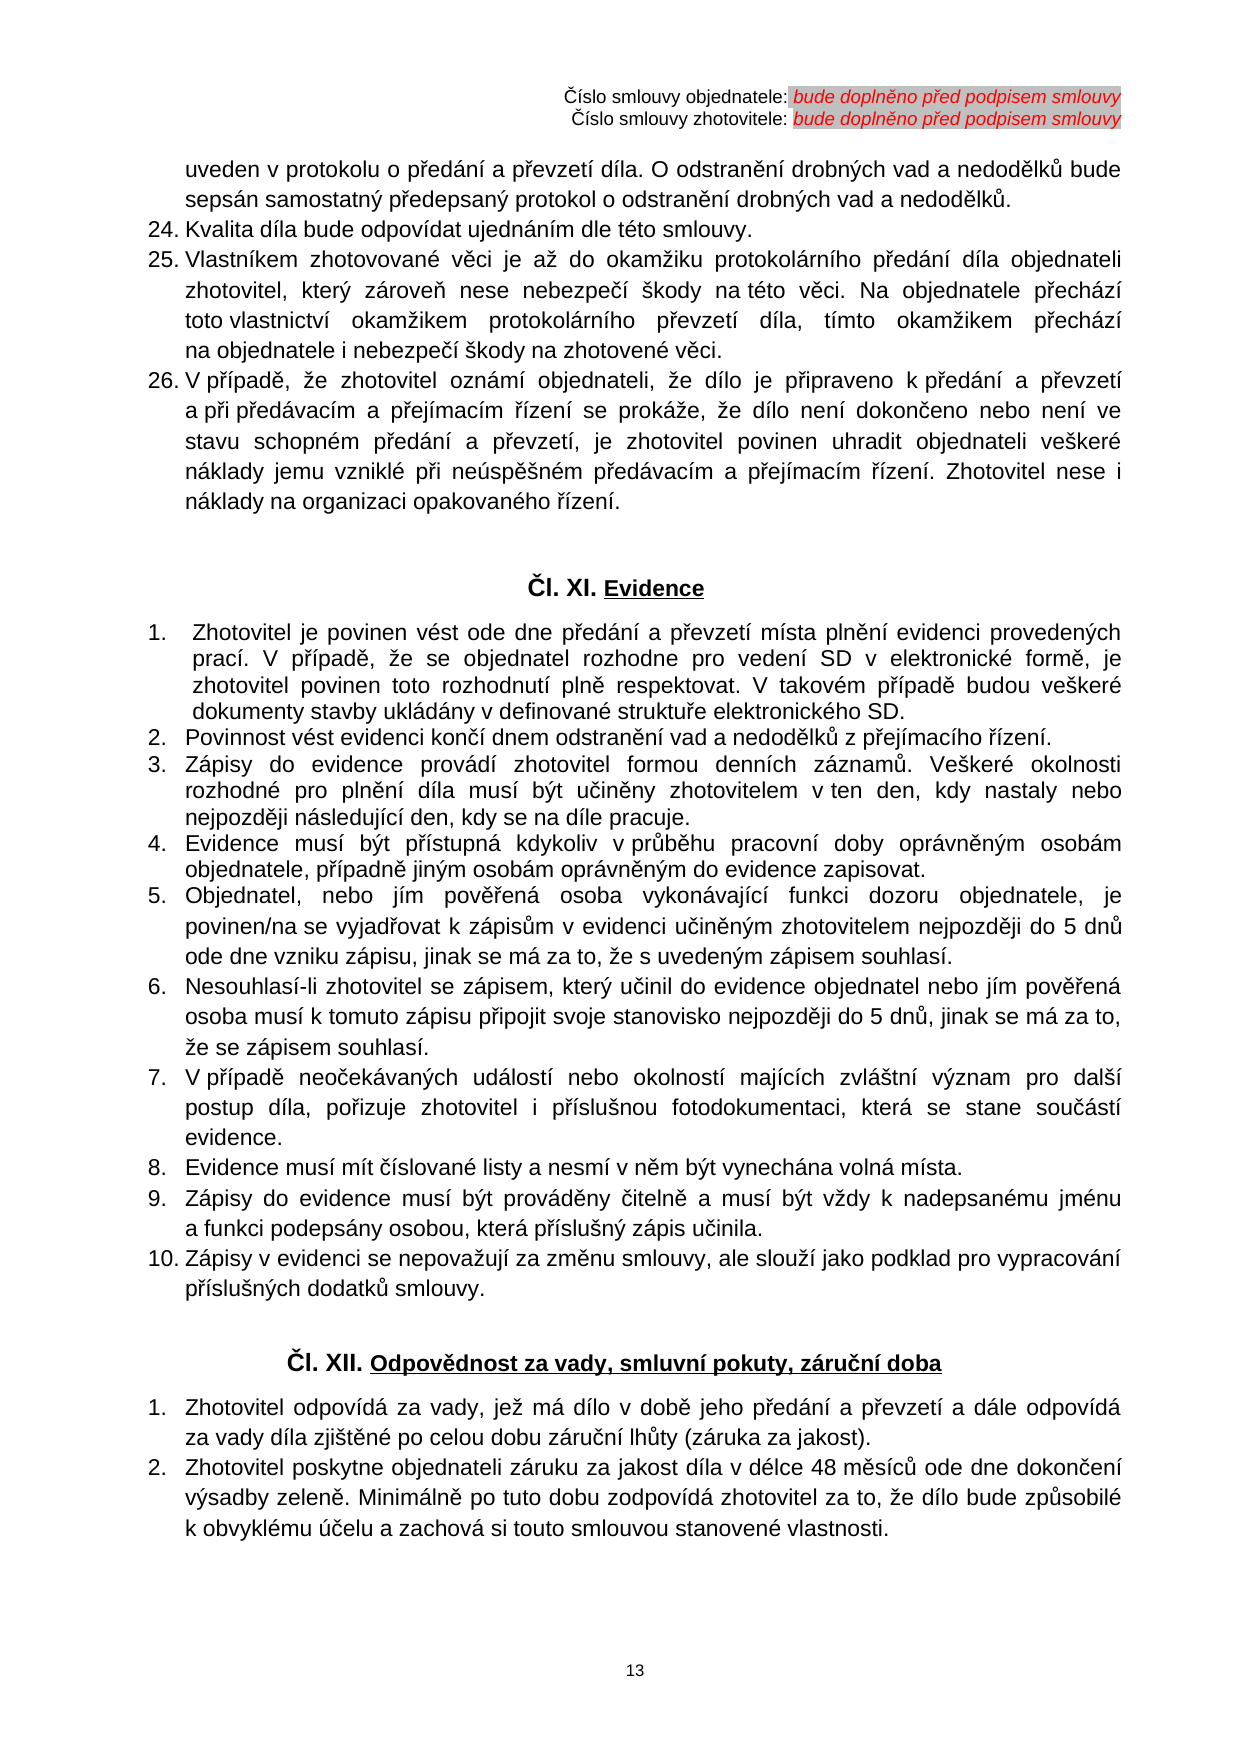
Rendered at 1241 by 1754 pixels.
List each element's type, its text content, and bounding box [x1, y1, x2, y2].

list Nesouhlasí-li zhotovitel se zápisem, který učinil do evidence objednatel nebo jím pověřená osoba musí k tomuto zápisu připojit svoje stanovisko nejpozději do 5 dnů, jinak se má za to, že se zápisem souhlasí. [148, 973, 1122, 1060]
list V případě, že zhotovitel oznámí objednateli, že dílo je připraveno k předání a převzetí a při předávacím a přejímacím řízení se prokáže, že dílo není dokončeno nebo není ve stavu schopném předání a převzetí, je zhotovitel povinen uhradit objednateli veškeré náklady jemu vzniklé při neúspěšném předávacím a přejímacím řízení. Zhotovitel nese i náklady na organizaci opakovaného řízení. [148, 367, 1122, 514]
list Kvalita díla bude odpovídat ujednáním dle této smlouvy. [148, 216, 1122, 242]
list Vlastníkem zhotovované věci je až do okamžiku protokolárního předání díla objednateli zhotovitel, který zároveň nese nebezpečí škody na této věci. Na objednatele přechází toto vlastnictví okamžikem protokolárního převzetí díla, tímto okamžikem přechází na objednatele i nebezpečí škody na zhotovené věci. [148, 246, 1122, 363]
list Zápisy do evidence provádí zhotovitel formou denních záznamů. Veškeré okolnosti rozhodné pro plnění díla musí být učiněny zhotovitelem v ten den, kdy nastaly nebo nejpozději následující den, kdy se na díle pracuje. [148, 751, 1122, 830]
list V případě neočekávaných událostí nebo okolností majících zvláštní význam pro další postup díla, pořizuje zhotovitel i příslušnou fotodokumentaci, která se stane součástí evidence. [148, 1064, 1122, 1151]
list Zápisy do evidence musí být prováděny čitelně a musí být vždy k nadepsanému jménu a funkci podepsány osobou, která příslušný zápis učinila. [148, 1184, 1122, 1241]
text Evidence [148, 573, 1122, 602]
list Evidence musí být přístupná kdykoliv v průběhu pracovní doby oprávněným osobám objednatele, případně jiným osobám oprávněným do evidence zapisovat. [148, 830, 1122, 882]
list Zhotovitel odpovídá za vady, jež má dílo v době jeho předání a převzetí a dále odpovídá za vady díla zjištěné po celou dobu záruční lhůty (záruka za jakost). [148, 1394, 1122, 1450]
list Zhotovitel je povinen vést ode dne předání a převzetí místa plnění evidenci provedených prací. V případě, že se objednatel rozhodne pro vedení SD v elektronické formě, je zhotovitel povinen toto rozhodnutí plně respektovat. V takovém případě budou veškeré dokumenty stavby ukládány v definované struktuře elektronického SD. [148, 619, 1122, 724]
list Evidence musí mít číslované listy a nesmí v něm být vynechána volná místa. [148, 1154, 1122, 1181]
list Zápisy v evidenci se nepovažují za změnu smlouvy, ale slouží jako podklad pro vypracování příslušných dodatků smlouvy. [148, 1245, 1122, 1302]
list Povinnost vést evidenci končí dnem odstranění vad a nedodělků z přejímacího řízení. [148, 724, 1122, 751]
text Odpovědnost za vady, smluvní pokuty, záruční doba [148, 1348, 1122, 1377]
list Objednatel, nebo jím pověřená osoba vykonávající funkci dozoru objednatele, je povinen/na se vyjadřovat k zápisům v evidenci učiněným zhotovitelem nejpozději do 5 dnů ode dne vzniku zápisu, jinak se má za to, že s uvedeným zápisem souhlasí. [148, 882, 1122, 969]
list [148, 156, 1122, 212]
list Zhotovitel poskytne objednateli záruku za jakost díla v délce 48 měsíců ode dne dokončení výsadby zeleně. Minimálně po tuto dobu zodpovídá zhotovitel za to, že dílo bude způsobilé k obvyklému účelu a zachová si touto smlouvou stanovené vlastnosti. [148, 1454, 1122, 1541]
